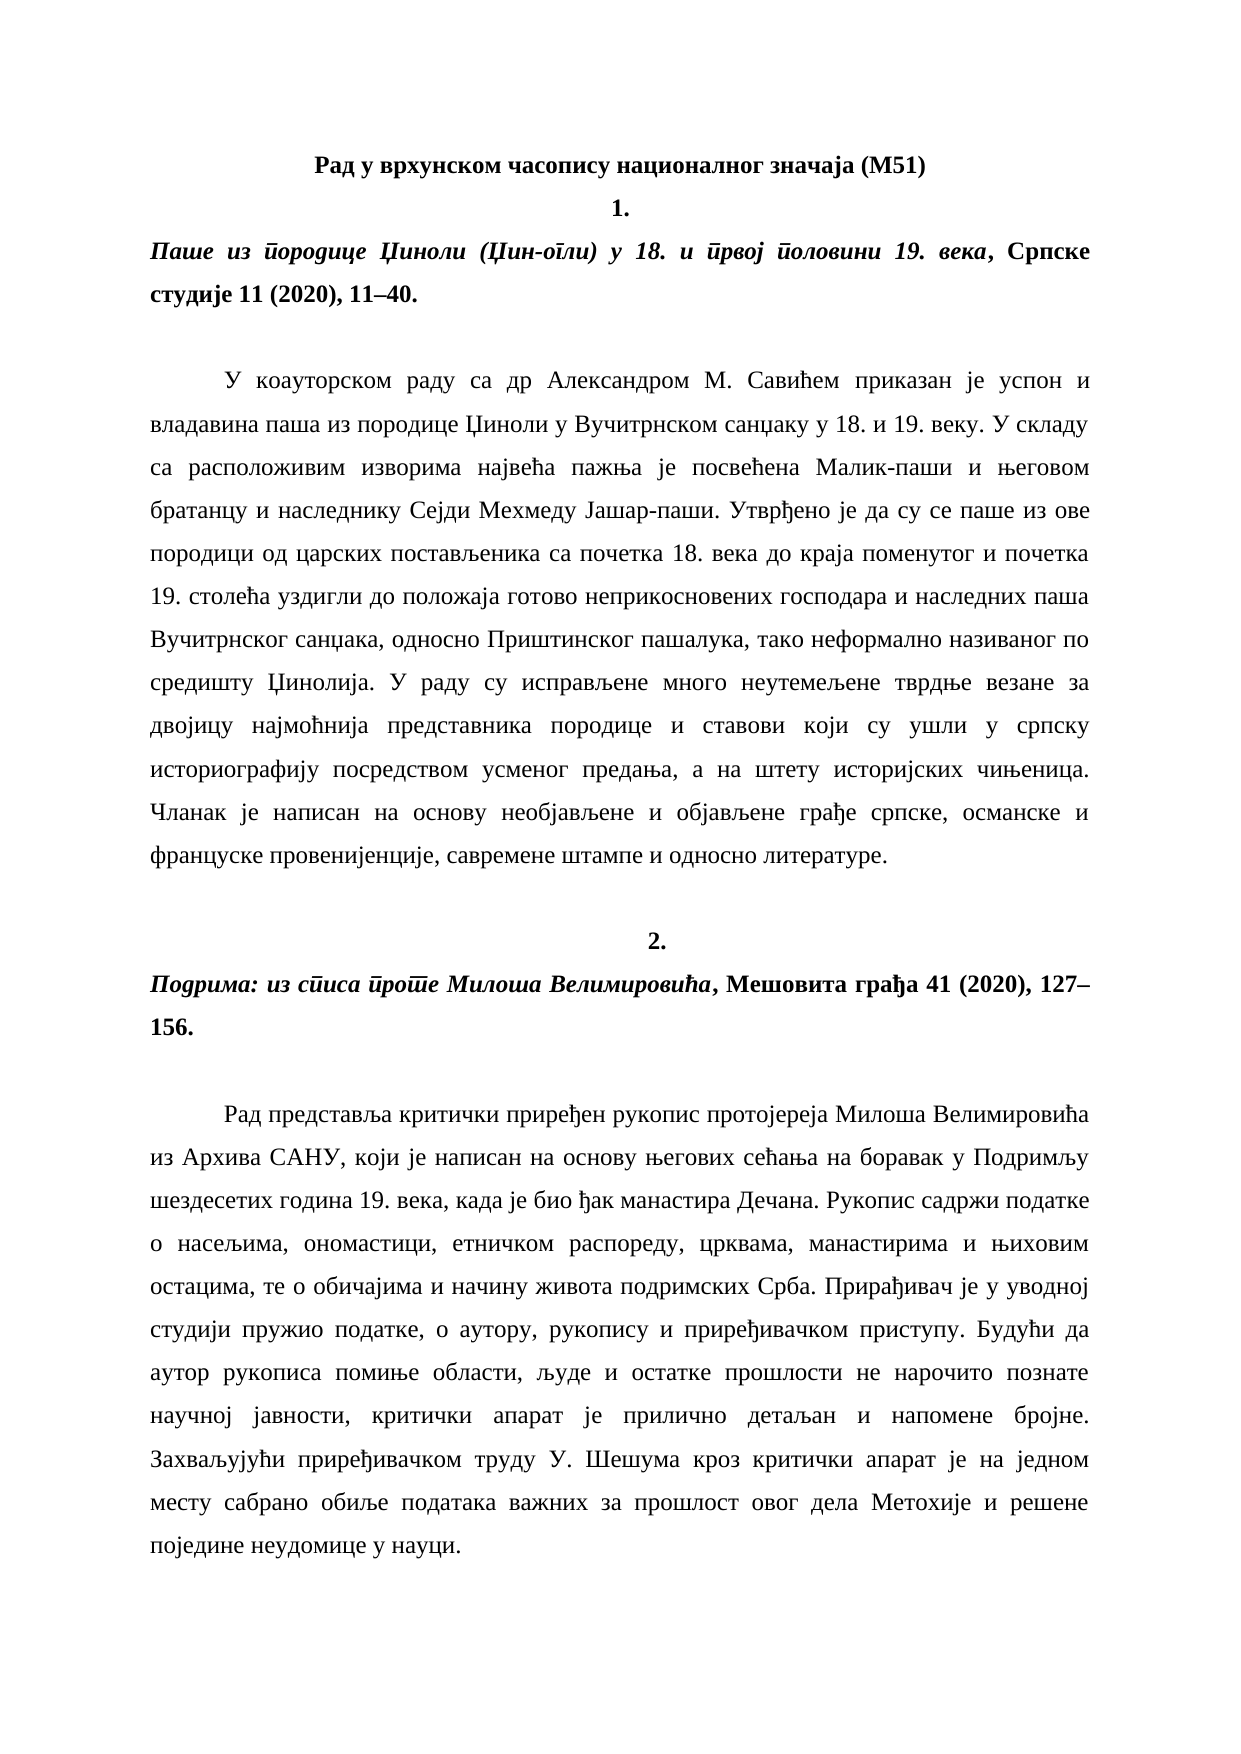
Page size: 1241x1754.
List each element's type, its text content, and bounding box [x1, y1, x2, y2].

text Паше из породице Џиноли (Џин-огли) у 18. и првој половини 19. века, Српске студије 11 (2020), 11–40. [150, 236, 1090, 308]
text Рад у врхунском часопису националног значаја (М51) [150, 150, 1090, 179]
text Рад представља критички приређен рукопис протојереја Милоша Велимировића из Архива САНУ, који је написан на основу његових сећања на боравак у Подримљу шездесетих година 19. века, када је био ђак манастира Дечана. Рукопис садржи податке о насељима, ономастици, етничком распореду, црквама, манастирима и њиховим остацима, те о обичајима и начину живота подримских Срба. Прирађивач је у уводној студији пружио податке, о аутору, рукопису и приређивачком приступу. Будући да аутор рукописа помиње области, људе и остатке прошлости не нарочито познате научној јавности, критички апарат је прилично детаљан и напомене бројне. Захваљујући приређивачком труду У. Шешума кроз критички апарат је на једном месту сабрано обиље података важних за прошлост овог дела Метохије и решене поједине неудомице у науци. [150, 1099, 1090, 1559]
text 2. [150, 926, 1090, 955]
text 1. [150, 193, 1090, 222]
text Подрима: из списа проте Милоша Велимировића, Мешовита грађа 41 (2020), 127–156. [150, 969, 1090, 1041]
text У коауторском раду са др Александром М. Савићем приказан је успон и владавина паша из породице Џиноли у Вучитрнском санџаку у 18. и 19. веку. У складу са расположивим изворима највећа пажња је посвећена Малик-паши и његовом братанцу и наследнику Сејди Мехмеду Јашар-паши. Утврђено је да су се паше из ове породици од царских постављеника са почетка 18. века до краја поменутог и почетка 19. столећа уздигли до положаја готово неприкосновених господара и наследних паша Вучитрнског санџака, односно Приштинског пашалука, тако неформално називаног по средишту Џинолија. У раду су исправљене много неутемељене тврдње везане за двојицу најмоћнија представника породице и ставови који су ушли у српску историографију посредством усменог предања, а на штету историјских чињеница. Чланак је написан на основу необјављене и објављене грађе српске, османске и француске провенијенције, савремене штампе и односно литературе. [150, 366, 1090, 869]
